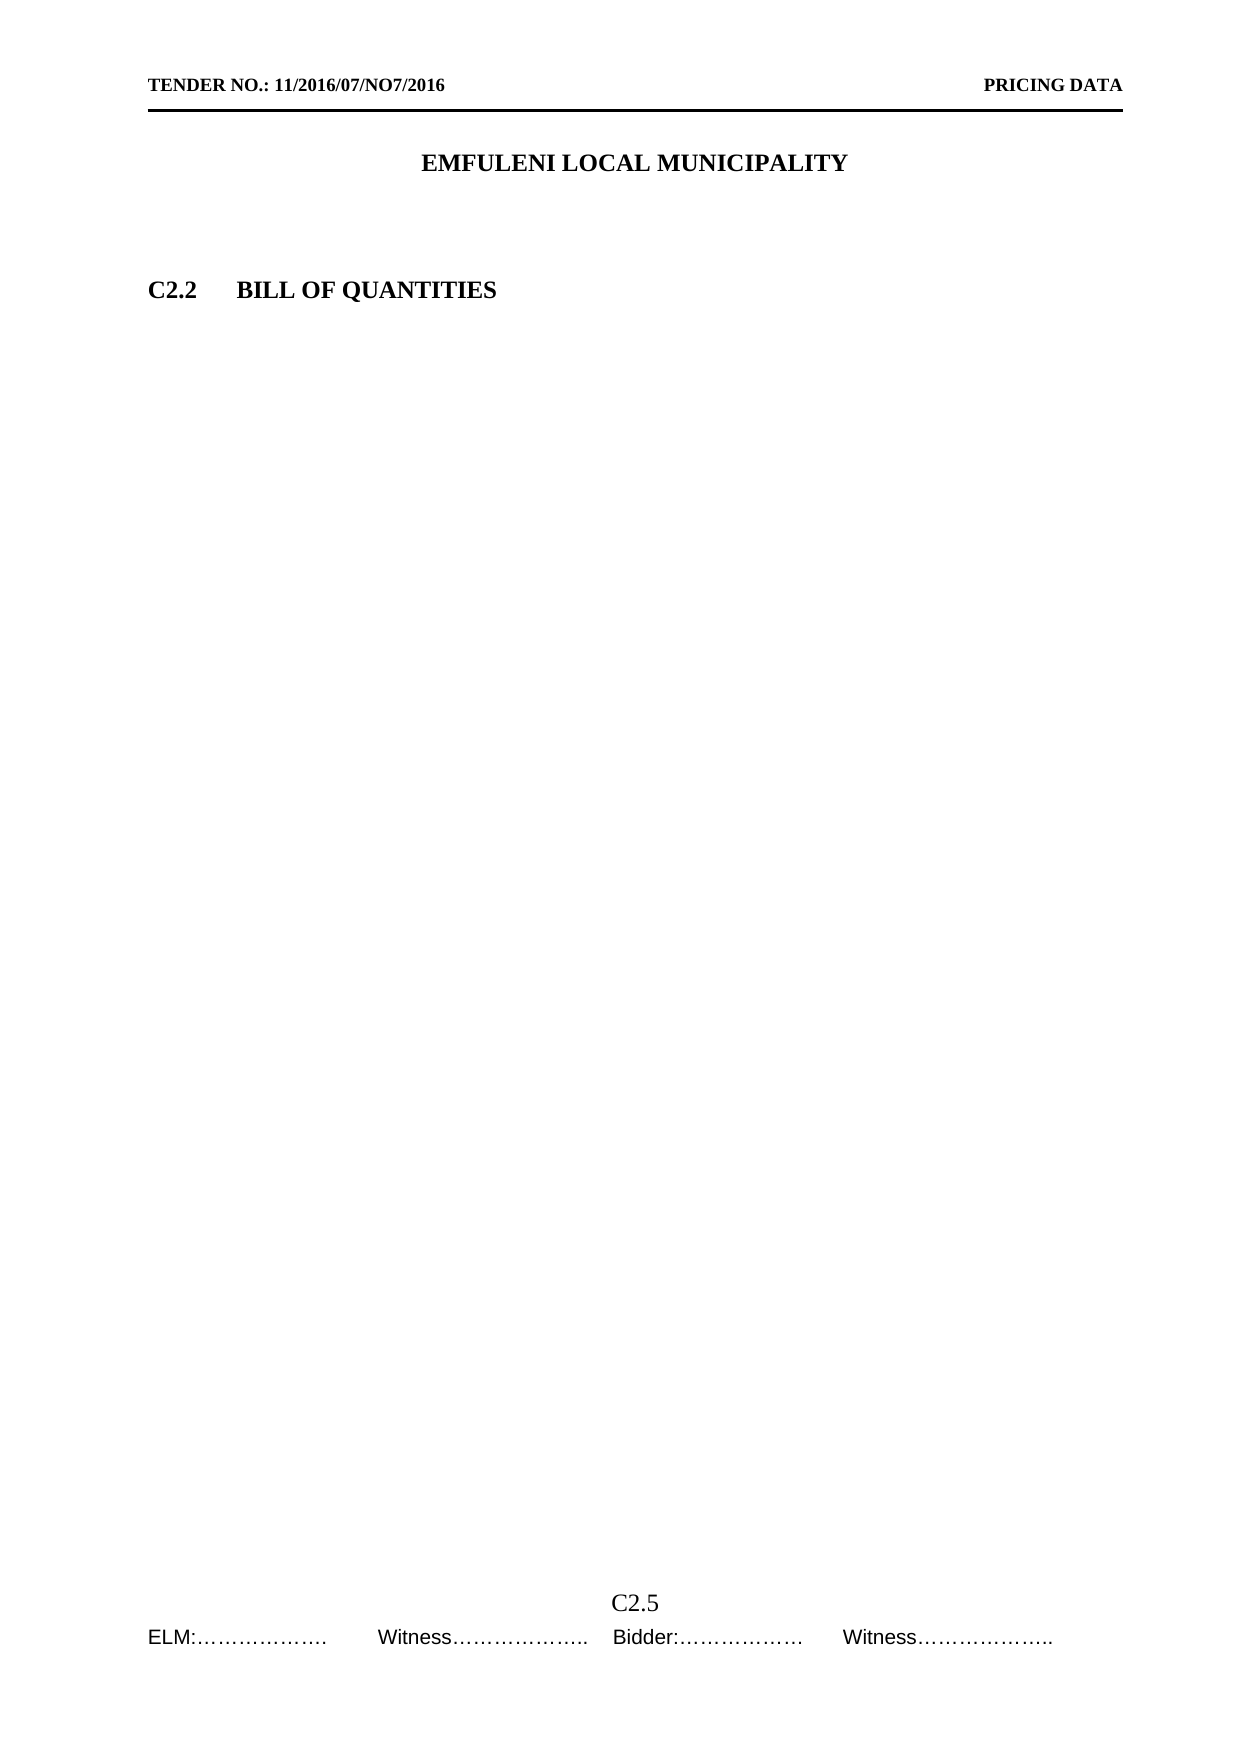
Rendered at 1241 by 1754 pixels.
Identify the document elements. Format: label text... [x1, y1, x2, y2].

text C2.2 OF QUANTITIES [148, 275, 1122, 304]
text EMFULENI LOCAL MUNICIPALITY [148, 148, 1122, 176]
